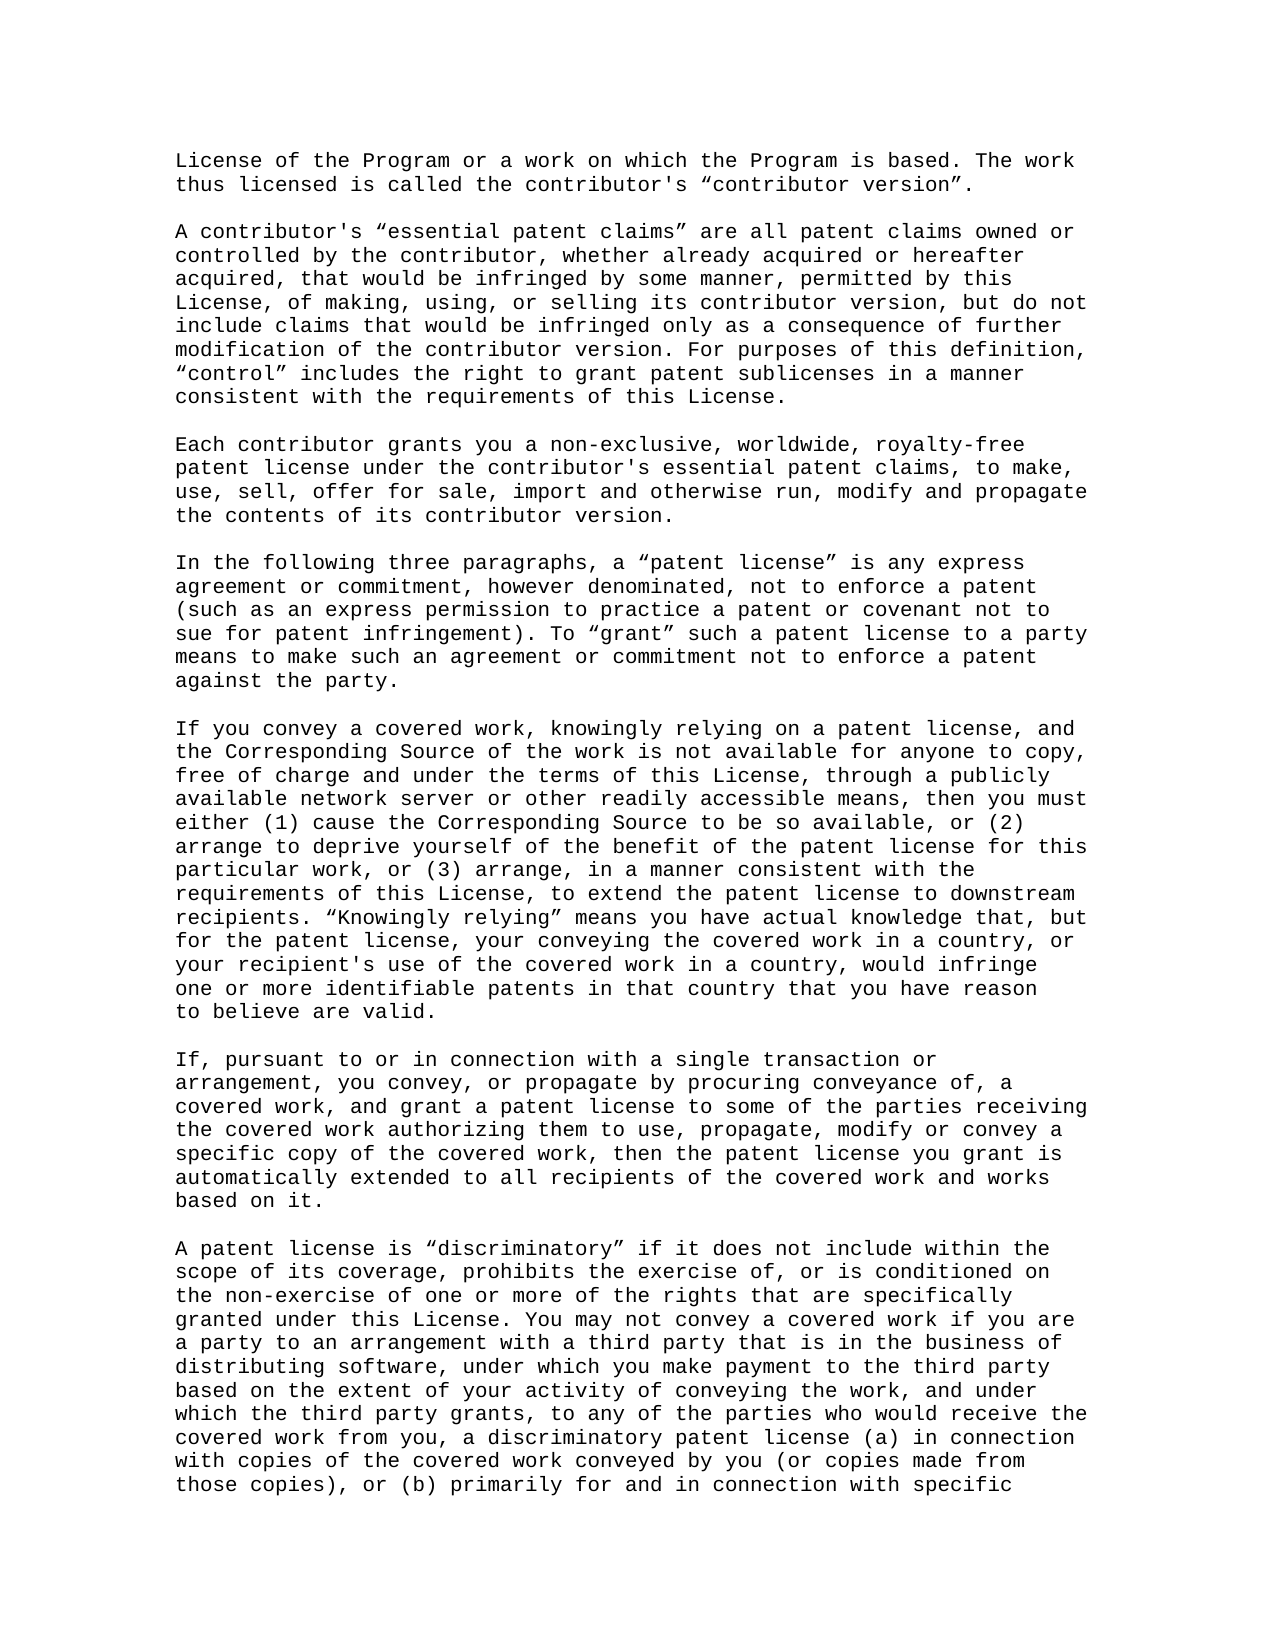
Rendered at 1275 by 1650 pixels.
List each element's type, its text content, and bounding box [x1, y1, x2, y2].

text which the third party grants, to any of the parties who would receive the [150, 1403, 1125, 1427]
text automatically extended to all recipients of the covered work and works [150, 1167, 1125, 1190]
text If you convey a covered work, knowingly relying on a patent license, and [150, 717, 1125, 741]
text License, of making, using, or selling its contributor version, but do not [150, 292, 1125, 316]
text agreement or commitment, however denominated, not to enforce a patent [150, 576, 1125, 599]
text to believe are valid. [150, 1001, 1125, 1025]
text License of the Program or a work on which the Program is based. The work [150, 150, 1125, 174]
text requirements of this License, to extend the patent license to downstream [150, 883, 1125, 907]
text If, pursuant to or in connection with a single transaction or [150, 1048, 1125, 1072]
text for the patent license, your conveying the covered work in a country, or [150, 930, 1125, 954]
text recipients. “Knowingly relying” means you have actual knowledge that, but [150, 907, 1125, 930]
text your recipient's use of the covered work in a country, would infringe [150, 954, 1125, 978]
text arrange to deprive yourself of the benefit of the patent license for this [150, 836, 1125, 859]
text thus licensed is called the contributor's “contributor version”. [150, 174, 1125, 197]
text the contents of its contributor version. [150, 505, 1125, 528]
text covered work, and grant a patent license to some of the parties receiving [150, 1096, 1125, 1119]
text acquired, that would be infringed by some manner, permitted by this [150, 268, 1125, 292]
text specific copy of the covered work, then the patent license you grant is [150, 1143, 1125, 1167]
text consistent with the requirements of this License. [150, 386, 1125, 410]
text either (1) cause the Corresponding Source to be so available, or (2) [150, 812, 1125, 836]
text the covered work authorizing them to use, propagate, modify or convey a [150, 1119, 1125, 1143]
text arrangement, you convey, or propagate by procuring conveyance of, a [150, 1072, 1125, 1096]
text use, sell, offer for sale, import and otherwise run, modify and propagate [150, 481, 1125, 505]
text distributing software, under which you make payment to the third party [150, 1356, 1125, 1379]
text modification of the contributor version. For purposes of this definition, [150, 339, 1125, 363]
text particular work, or (3) arrange, in a manner consistent with the [150, 859, 1125, 883]
text the non-exercise of one or more of the rights that are specifically [150, 1285, 1125, 1309]
text with copies of the covered work conveyed by you (or copies made from [150, 1451, 1125, 1474]
text In the following three paragraphs, a “patent license” is any express [150, 552, 1125, 576]
text A patent license is “discriminatory” if it does not include within the [150, 1238, 1125, 1261]
text include claims that would be infringed only as a consequence of further [150, 316, 1125, 339]
text based on it. [150, 1190, 1125, 1214]
text granted under this License. You may not convey a covered work if you are [150, 1309, 1125, 1332]
text sue for patent infringement). To “grant” such a patent license to a party [150, 623, 1125, 647]
text those copies), or (b) primarily for and in connection with specific [150, 1474, 1125, 1498]
text free of charge and under the terms of this License, through a publicly [150, 765, 1125, 788]
text A contributor's “essential patent claims” are all patent claims owned or [150, 221, 1125, 244]
text based on the extent of your activity of conveying the work, and under [150, 1379, 1125, 1403]
text one or more identifiable patents in that country that you have reason [150, 978, 1125, 1001]
text Each contributor grants you a non-exclusive, worldwide, royalty-free [150, 434, 1125, 457]
text a party to an arrangement with a third party that is in the business of [150, 1332, 1125, 1356]
text patent license under the contributor's essential patent claims, to make, [150, 457, 1125, 481]
text the Corresponding Source of the work is not available for anyone to copy, [150, 741, 1125, 765]
text means to make such an agreement or commitment not to enforce a patent [150, 647, 1125, 670]
text covered work from you, a discriminatory patent license (a) in connection [150, 1427, 1125, 1451]
text “control” includes the right to grant patent sublicenses in a manner [150, 363, 1125, 386]
text (such as an express permission to practice a patent or covenant not to [150, 599, 1125, 623]
text controlled by the contributor, whether already acquired or hereafter [150, 244, 1125, 268]
text available network server or other readily accessible means, then you must [150, 788, 1125, 812]
text against the party. [150, 670, 1125, 694]
text scope of its coverage, prohibits the exercise of, or is conditioned on [150, 1261, 1125, 1285]
